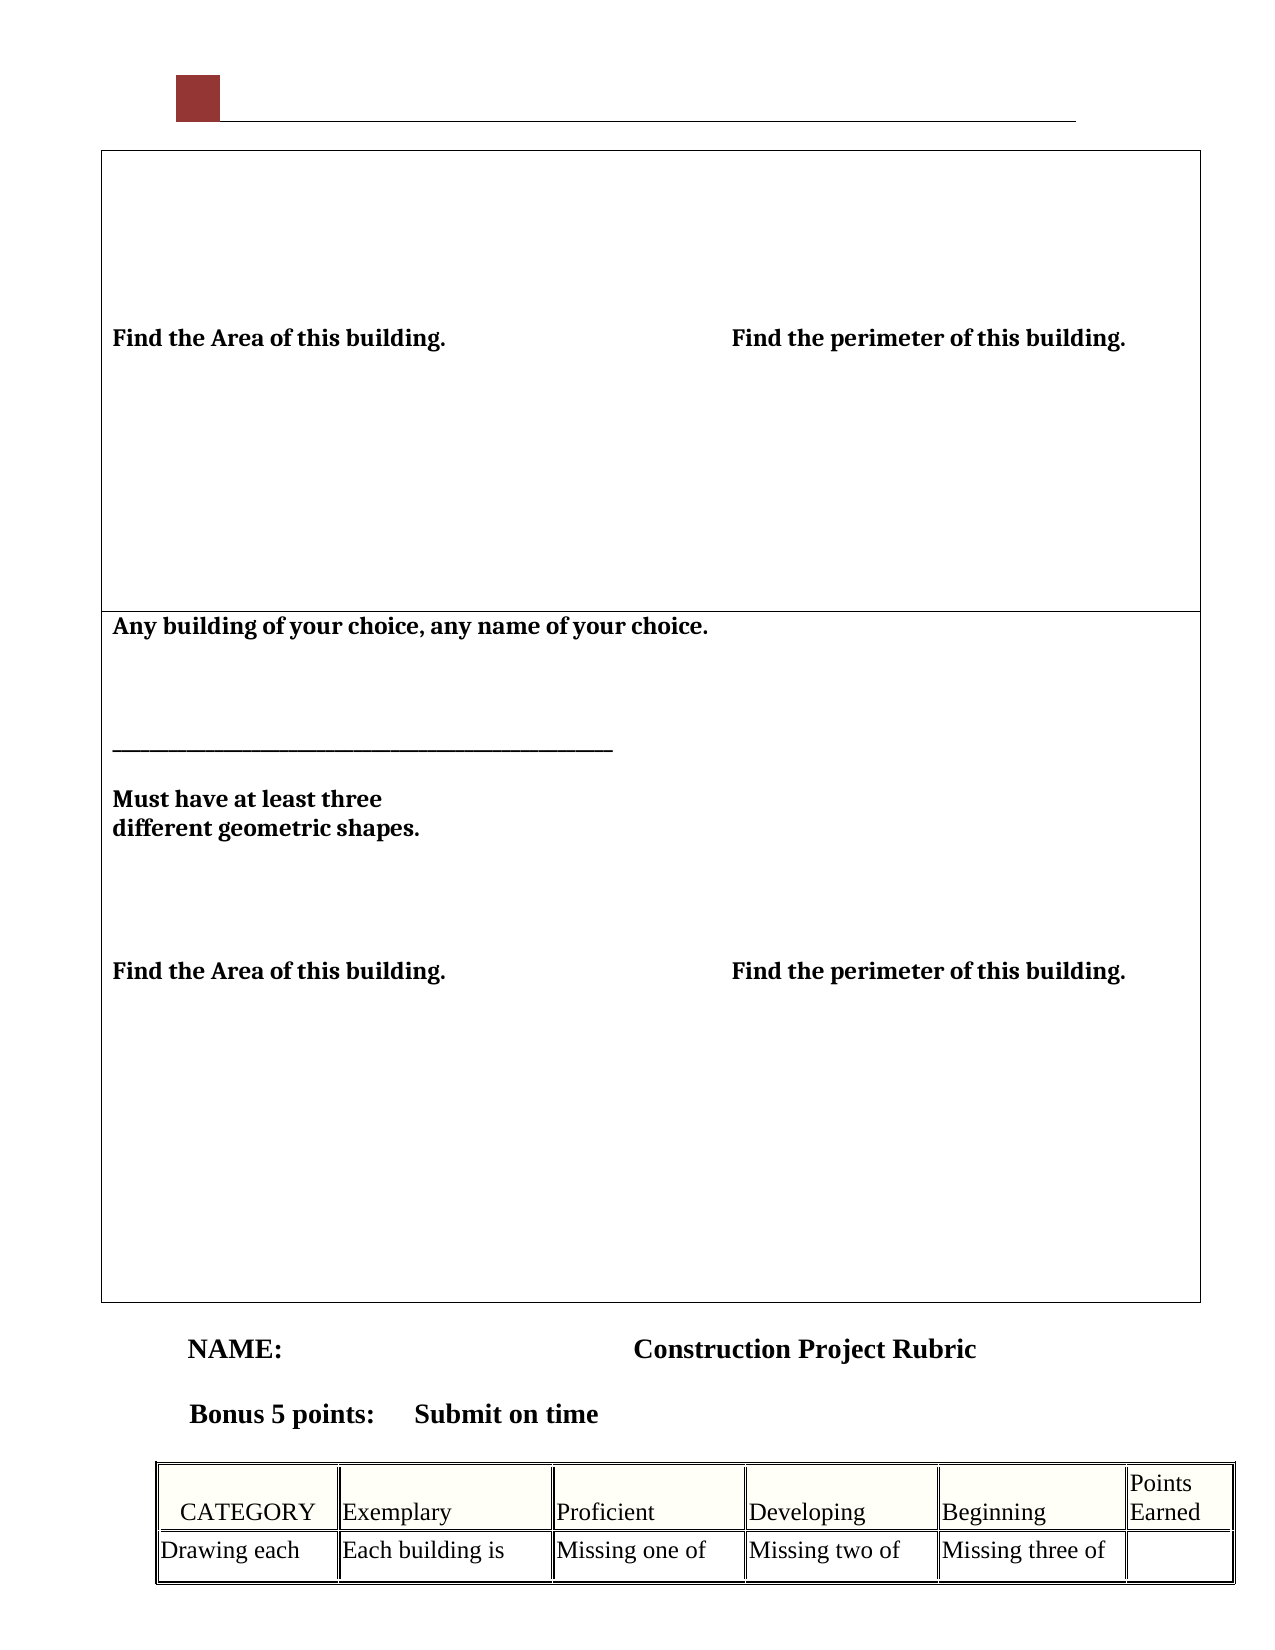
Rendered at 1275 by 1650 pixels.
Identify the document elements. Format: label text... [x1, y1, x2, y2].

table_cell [746, 1532, 938, 1581]
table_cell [339, 1529, 553, 1581]
text NAME: Construction Project Rubric [187, 1332, 1087, 1365]
table_header Developing [746, 1465, 938, 1528]
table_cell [553, 1532, 746, 1581]
table_cell Any building of your choice, any name of your choice. ______________________________________________________ Must have at least three different geometric shapes. Find the Area of this building. Find the perimeter of this building. [102, 612, 1200, 1302]
table_header Proficient [553, 1465, 746, 1528]
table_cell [159, 1529, 339, 1581]
table_header CATEGORY [159, 1463, 339, 1528]
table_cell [102, 151, 1200, 611]
table_header Points Earned [1126, 1465, 1232, 1528]
table_cell [1126, 1529, 1233, 1581]
table_header Beginning [939, 1465, 1126, 1528]
table_header Exemplary [339, 1463, 553, 1528]
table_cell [939, 1532, 1126, 1581]
